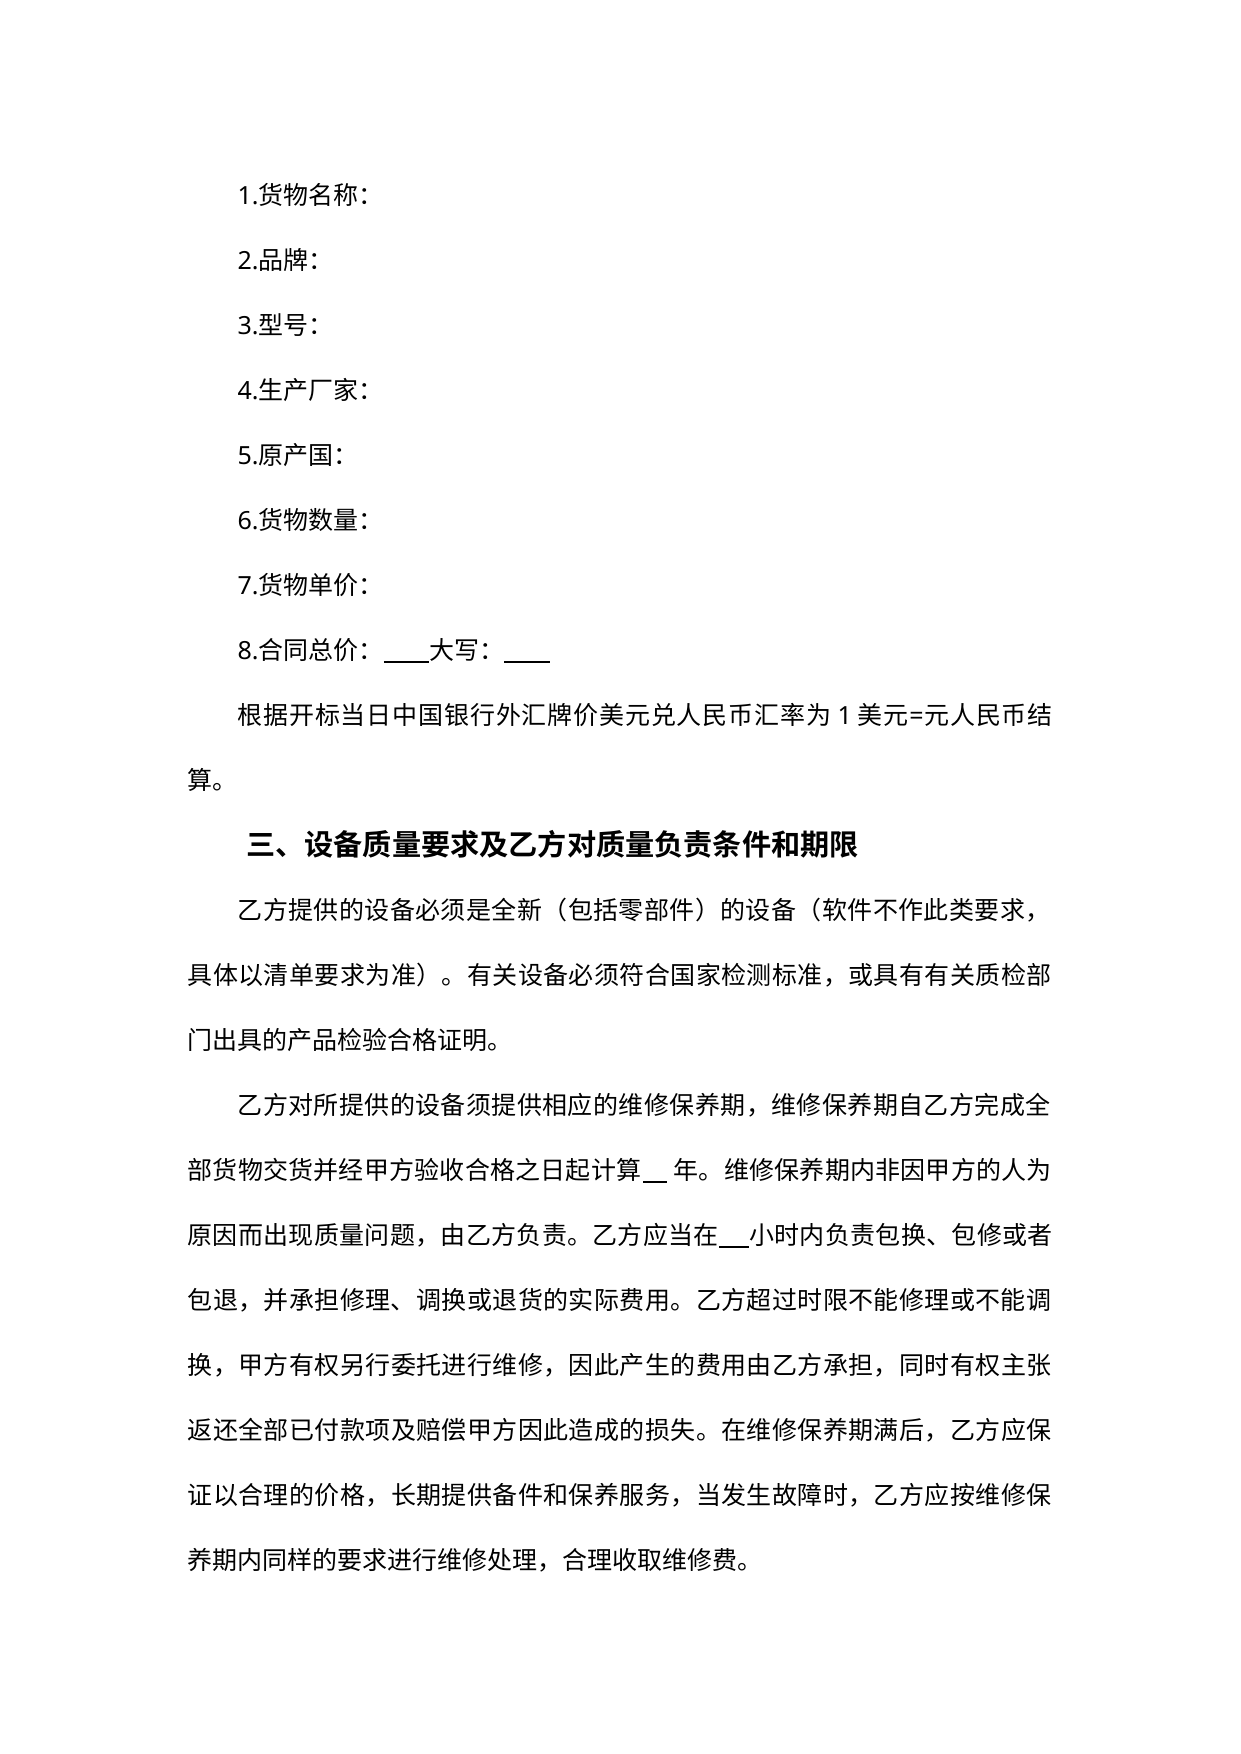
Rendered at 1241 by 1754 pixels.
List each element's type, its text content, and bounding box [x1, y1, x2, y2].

text 三、设备质量要求及乙方对质量负责条件和期限 [187, 812, 1053, 877]
text 7.货物单价： [187, 552, 1053, 617]
text 8.合同总价： 大写： [187, 617, 1053, 682]
text 5.原产国： [187, 422, 1053, 487]
text 2.品牌： [187, 227, 1053, 292]
text 3.型号： [187, 292, 1053, 357]
text 1.货物名称： [187, 162, 1053, 227]
text 6.货物数量： [187, 487, 1053, 552]
text 乙方提供的设备必须是全新（包括零部件）的设备（软件不作此类要求，具体以清单要求为准）。有关设备必须符合国家检测标准，或具有有关质检部门出具的产品检验合格证明。 [187, 877, 1053, 1072]
text 根据开标当日中国银行外汇牌价美元兑人民币汇率为1美元=元人民币结算。 [187, 682, 1053, 812]
text 乙方对所提供的设备须提供相应的维修保养期，维修保养期自乙方完成全部货物交货并经甲方验收合格之日起计算 年。维修保养期内非因甲方的人为原因而出现质量问题，由乙方负责。乙方应当在 小时内负责包换、包修或者包退，并承担修理、调换或退货的实际费用。乙方超过时限不能修理或不能调换，甲方有权另行委托进行维修，因此产生的费用由乙方承担，同时有权主张返还全部已付款项及赔偿甲方因此造成的损失。在维修保养期满后，乙方应保证以合理的价格，长期提供备件和保养服务，当发生故障时，乙方应按维修保养期内同样的要求进行维修处理，合理收取维修费。 [187, 1072, 1053, 1592]
text 4.生产厂家： [187, 357, 1053, 422]
